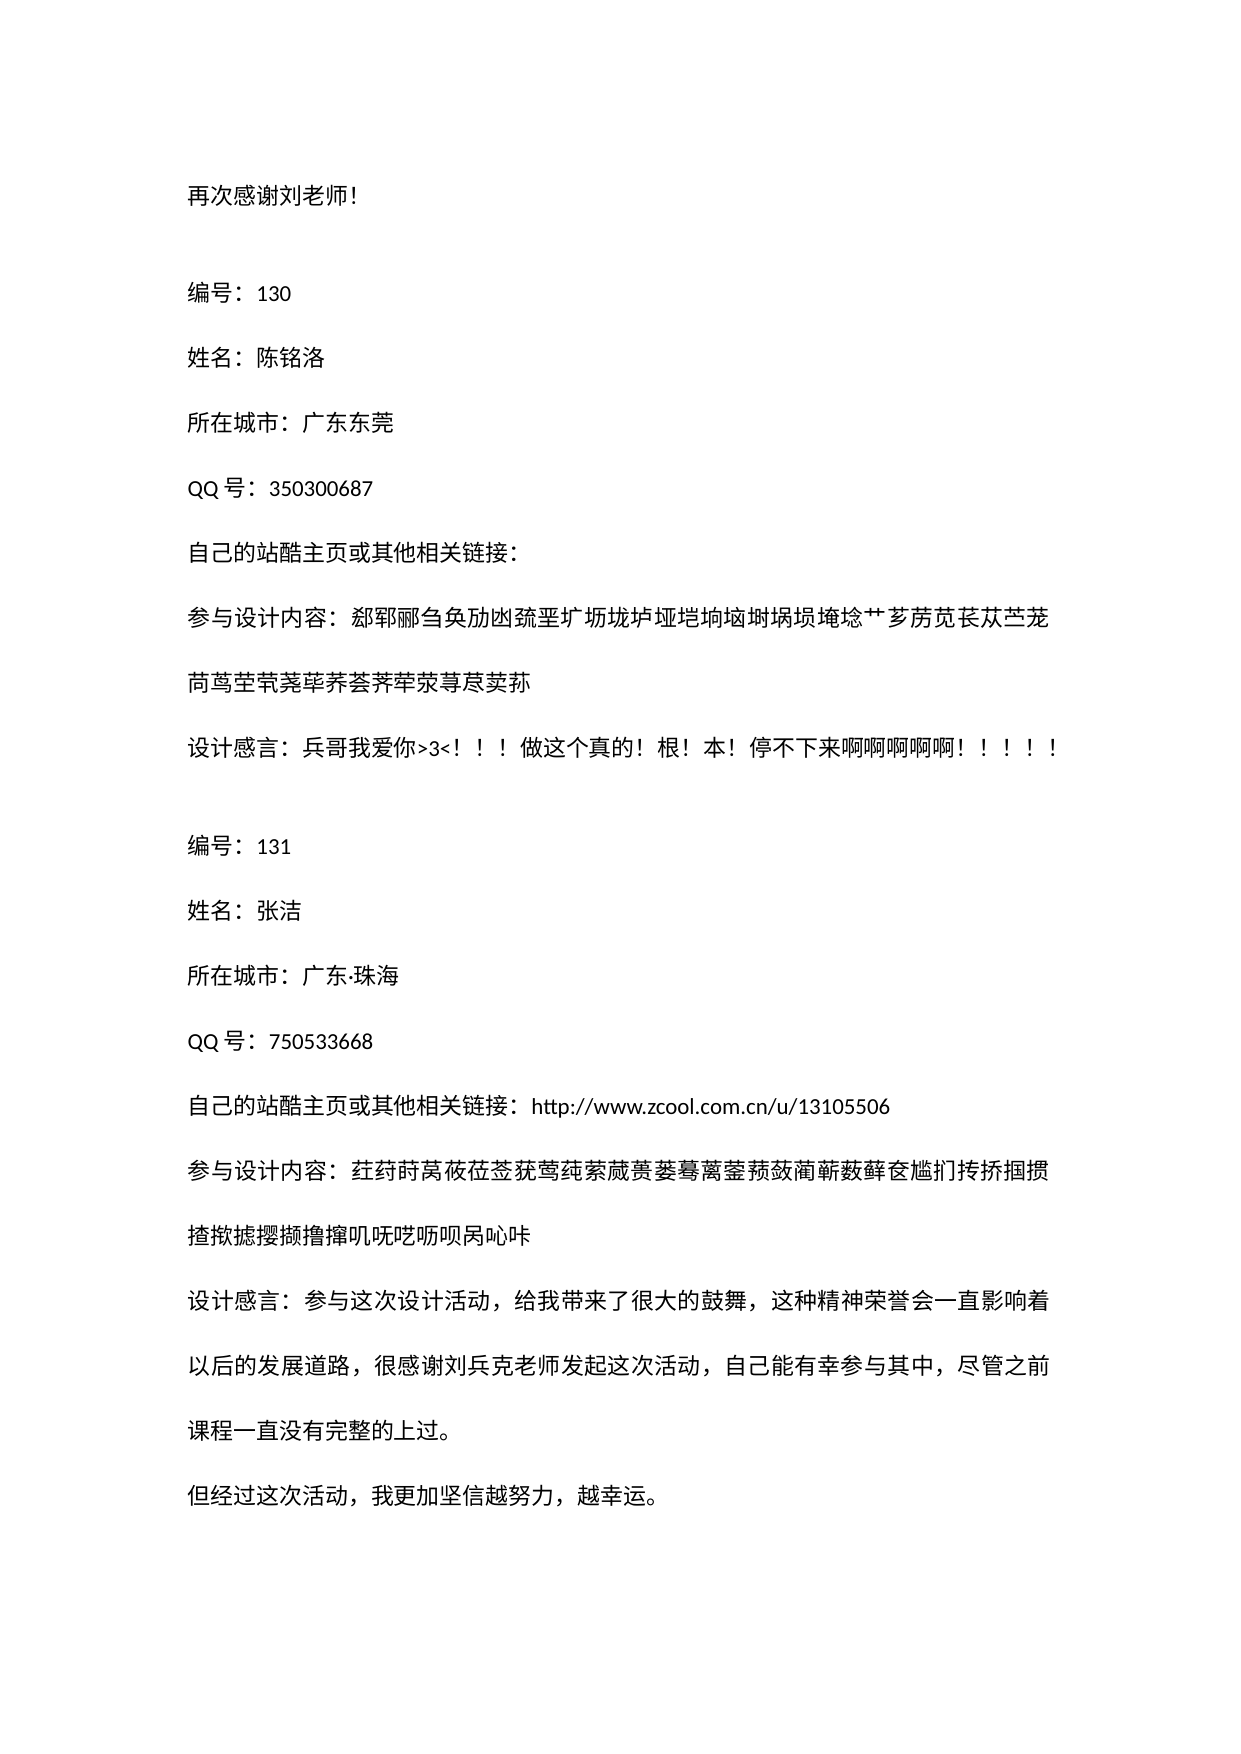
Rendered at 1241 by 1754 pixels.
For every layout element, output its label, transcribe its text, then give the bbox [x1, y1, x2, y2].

text QQ号：750533668 [187, 1007, 1053, 1072]
text 参与设计内容：郄郓郦刍奂劢凼巯垩圹坜垅垆垭垲垧垴埘埚埙埯埝艹芗苈苋苌苁苎茏苘茑茔茕荛荜荞荟荠荦荥荨荩荬荪 [187, 584, 1053, 714]
text 但经过这次活动，我更加坚信越努力，越幸运。 [187, 1462, 1053, 1527]
text 参与设计内容：荭荮莳莴莜莅莶莸莺莼萦蒇蒉蒌蓦蓠蓥蓣蔹蔺蕲薮藓奁尴扪抟挢掴掼揸揿摅撄撷撸撺叽呒呓呖呗呙吣咔 [187, 1137, 1053, 1267]
text 自己的站酷主页或其他相关链接： [187, 519, 1053, 584]
text 设计感言：兵哥我爱你>3<！！！做这个真的！根！本！停不下来啊啊啊啊啊！！！！！ [187, 714, 1053, 779]
text 所在城市：广东·珠海 [187, 942, 1053, 1007]
text 设计感言：参与这次设计活动，给我带来了很大的鼓舞，这种精神荣誉会一直影响着以后的发展道路，很感谢刘兵克老师发起这次活动，自己能有幸参与其中，尽管之前课程一直没有完整的上过。 [187, 1267, 1053, 1462]
text 所在城市：广东东莞 [187, 389, 1053, 454]
text 姓名：陈铭洛 [187, 324, 1053, 389]
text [187, 162, 1053, 227]
text 姓名：张洁 [187, 877, 1053, 942]
text 编号：130 [187, 259, 1053, 324]
text QQ号：350300687 [187, 454, 1053, 519]
text 编号：131 [187, 812, 1053, 877]
text 自己的站酷主页或其他相关链接：http://www.zcool.com.cn/u/13105506 [187, 1072, 1053, 1137]
